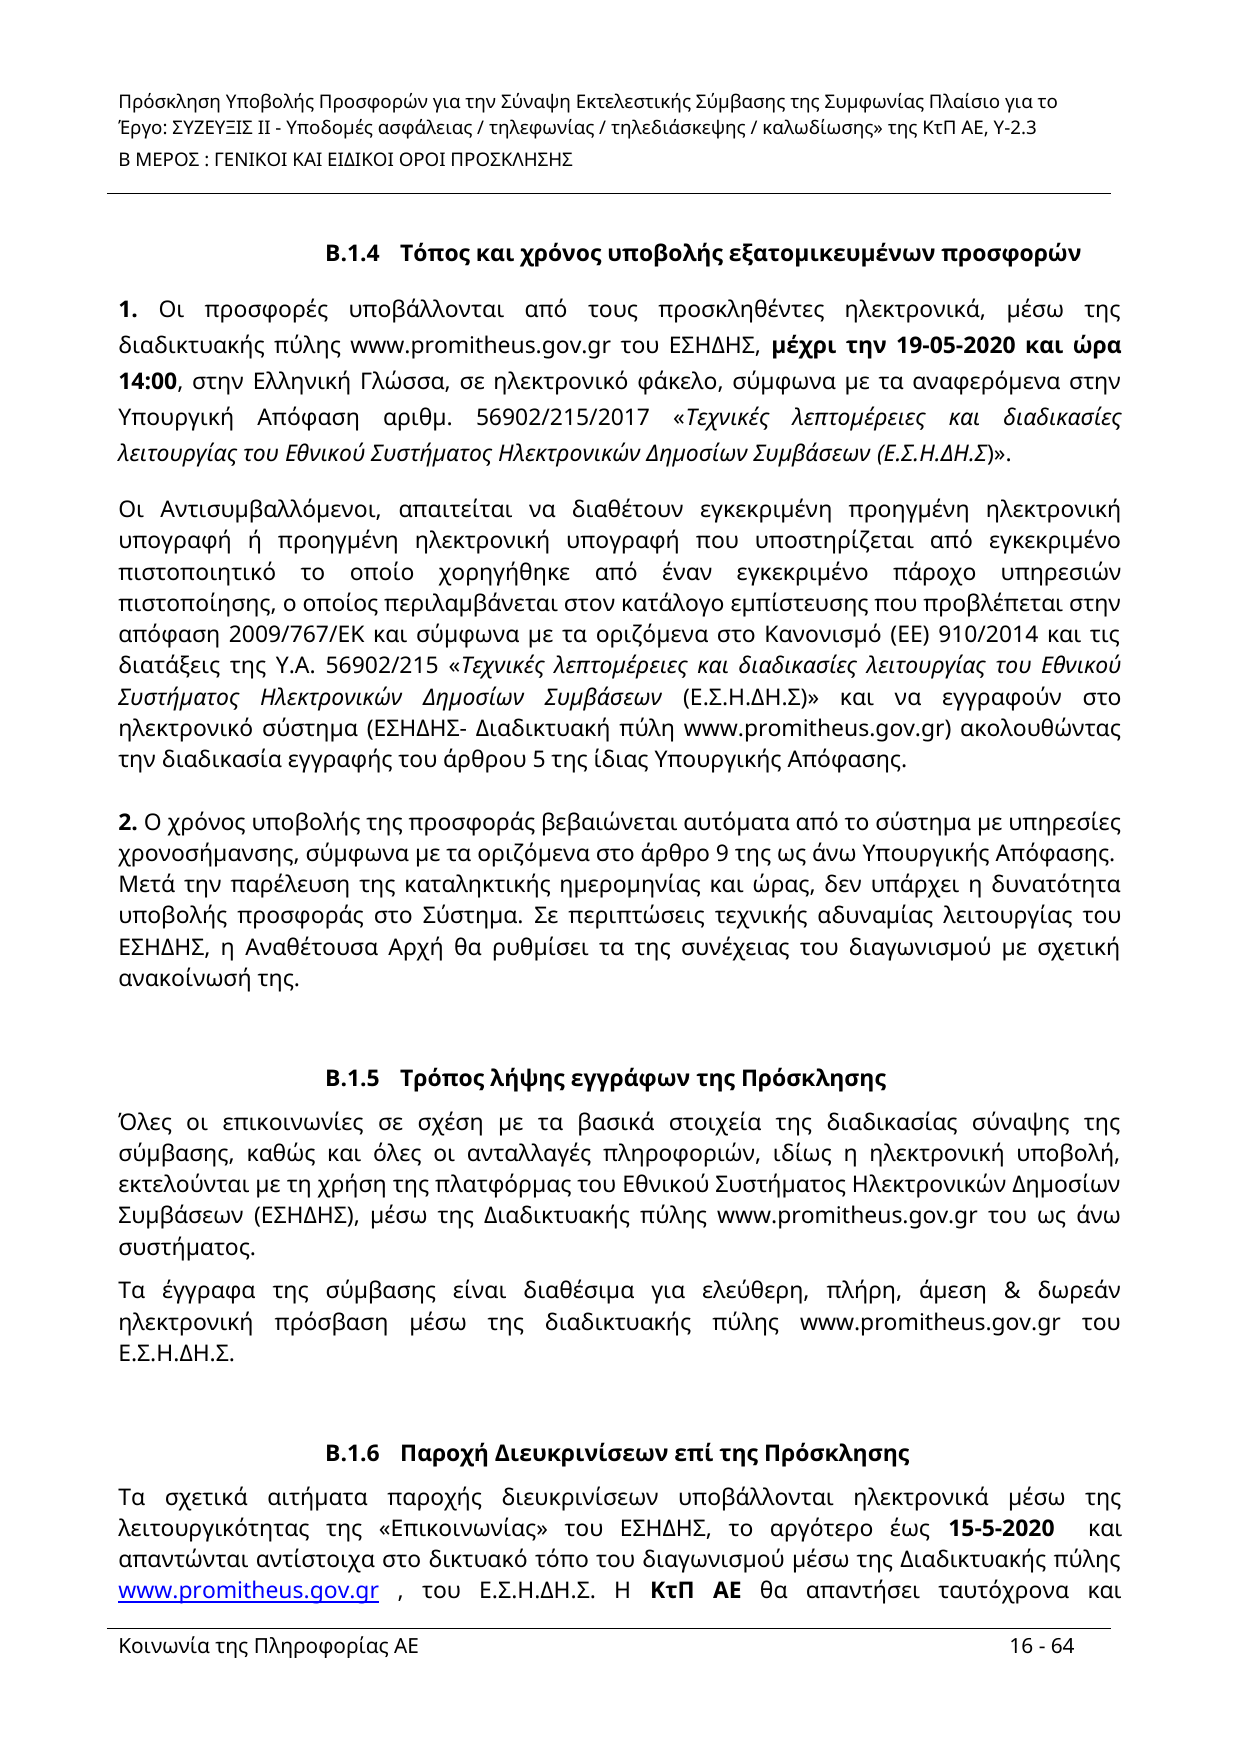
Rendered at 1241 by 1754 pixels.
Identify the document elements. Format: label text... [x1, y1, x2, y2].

text Οι Αντισυμβαλλόμενοι, απαιτείται να διαθέτουν εγκεκριμένη προηγμένη ηλεκτρονική υπογραφή ή προηγμένη ηλεκτρονική υπογραφή που υποστηρίζεται από εγκεκριμένο πιστοποιητικό το οποίο χορηγήθηκε από έναν εγκεκριμένο πάροχο υπηρεσιών πιστοποίησης, ο οποίος περιλαμβάνεται στον κατάλογο εμπίστευσης που προβλέπεται στην απόφαση 2009/767/ΕΚ και σύμφωνα με τα οριζόμενα στο Κανονισμό (ΕΕ) 910/2014 και τις διατάξεις της Υ.Α. 56902/215 «Τεχνικές λεπτομέρειες και διαδικασίες λειτουργίας του Εθνικού Συστήματος Ηλεκτρονικών Δημοσίων Συμβάσεων (Ε.Σ.Η.ΔΗ.Σ)» και να εγγραφούν στο ηλεκτρονικό σύστημα (ΕΣΗΔΗΣ- Διαδικτυακή πύλη www.promitheus.gov.gr) ακολουθώντας την διαδικασία εγγραφής του άρθρου 5 της ίδιας Υπουργικής Απόφασης. [118, 493, 1122, 774]
subtitle Τόπος και χρόνος υποβολής εξατομικευμένων προσφορών [325, 236, 1122, 268]
subtitle Τρόπος λήψης εγγράφων της Πρόσκλησης [325, 1062, 1122, 1093]
list 1. Οι προσφορές υποβάλλονται από τους προσκληθέντες ηλεκτρονικά, μέσω της διαδικτυακής πύλης www.promitheus.gov.gr του ΕΣΗΔΗΣ, μέχρι την 19-05-2020 και ώρα 14:00, στην Ελληνική Γλώσσα, σε ηλεκτρονικό φάκελο, σύμφωνα με τα αναφερόμενα στην Υπουργική Απόφαση αριθμ. 56902/215/2017 «Τεχνικές λεπτομέρειες και διαδικασίες λειτουργίας του Εθνικού Συστήματος Ηλεκτρονικών Δημοσίων Συμβάσεων (Ε.Σ.Η.ΔΗ.Σ)». [118, 293, 1122, 468]
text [118, 1481, 1122, 1606]
text Μετά την παρέλευση της καταληκτικής ημερομηνίας και ώρας, δεν υπάρχει η δυνατότητα υποβολής προσφοράς στο Σύστημα. Σε περιπτώσεις τεχνικής αδυναμίας λειτουργίας του ΕΣΗΔΗΣ, η Αναθέτουσα Αρχή θα ρυθμίσει τα της συνέχειας του διαγωνισμού με σχετική ανακοίνωσή της. [118, 868, 1122, 993]
text Όλες οι επικοινωνίες σε σχέση με τα βασικά στοιχεία της διαδικασίας σύναψης της σύμβασης, καθώς και όλες οι ανταλλαγές πληροφοριών, ιδίως η ηλεκτρονική υποβολή, εκτελούνται με τη χρήση της πλατφόρμας του Εθνικού Συστήματος Ηλεκτρονικών Δημοσίων Συμβάσεων (ΕΣΗΔΗΣ), μέσω της Διαδικτυακής πύλης www.promitheus.gov.gr του ως άνω συστήματος. [118, 1106, 1122, 1262]
text 2. Ο χρόνος υποβολής της προσφοράς βεβαιώνεται αυτόματα από το σύστημα με υπηρεσίες χρονοσήμανσης, σύμφωνα με τα οριζόμενα στο άρθρο 9 της ως άνω Υπουργικής Απόφασης. [118, 806, 1122, 868]
text Τα έγγραφα της σύμβασης είναι διαθέσιμα για ελεύθερη, πλήρη, άμεση & δωρεάν ηλεκτρονική πρόσβαση μέσω της διαδικτυακής πύλης www.promitheus.gov.gr του Ε.Σ.Η.ΔΗ.Σ. [118, 1274, 1122, 1368]
subtitle Παροχή Διευκρινίσεων επί της Πρόσκλησης [325, 1437, 1122, 1468]
